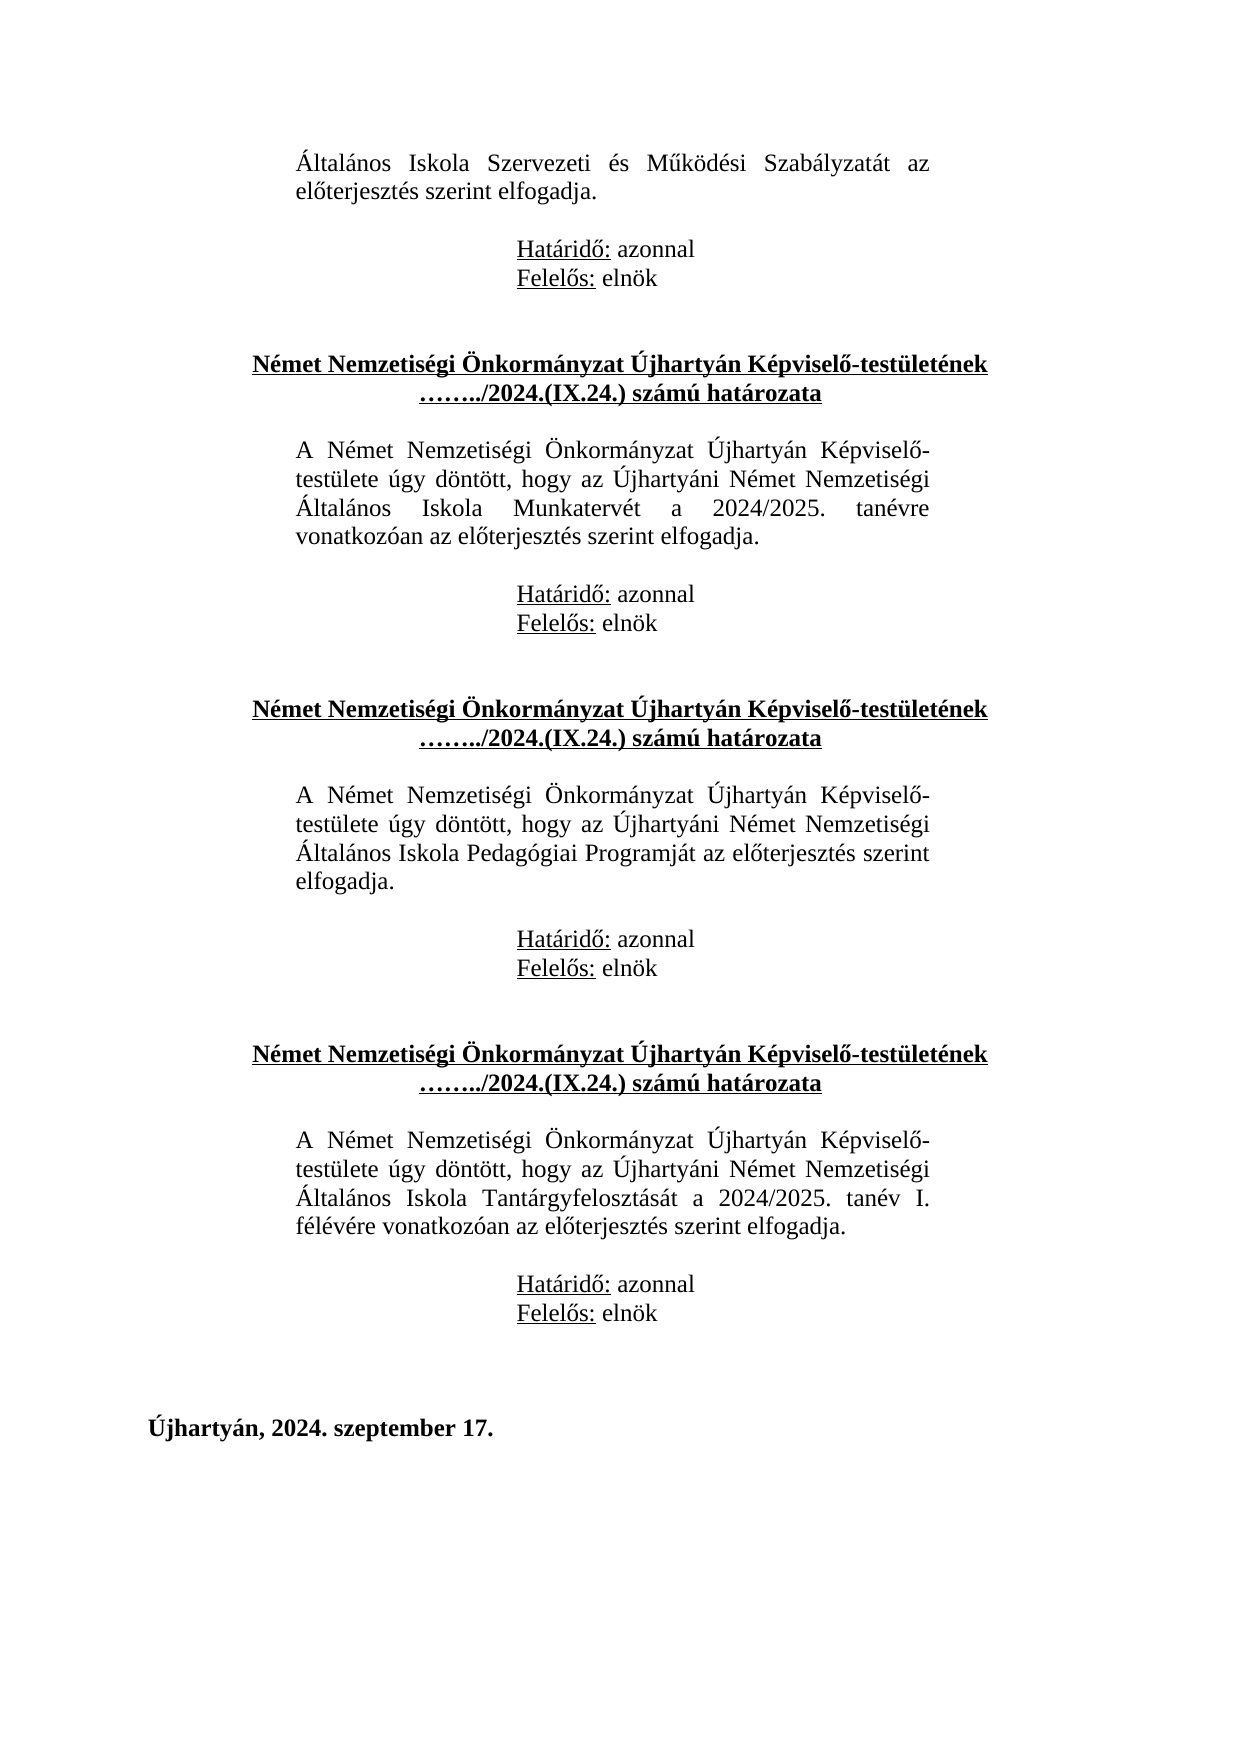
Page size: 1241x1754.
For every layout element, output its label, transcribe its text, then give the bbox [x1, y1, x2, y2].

text ……../2024.(IX.24.) számú határozata [148, 378, 1093, 406]
text ……../2024.(IX.24.) számú határozata [148, 1068, 1093, 1096]
text Határidő: azonnal [458, 234, 1093, 263]
text Felelős: elnök [458, 608, 1093, 636]
text Határidő: azonnal [458, 924, 1093, 953]
text ……../2024.(IX.24.) számú határozata [148, 723, 1093, 751]
text Német Nemzetiségi Önkormányzat Újhartyán Képviselő-testületének [148, 349, 1093, 378]
text A Német Nemzetiségi Önkormányzat Újhartyán Képviselő-testülete úgy döntött, hogy az Újhartyáni Német Nemzetiségi Általános Iskola Munkatervét a 2024/2025. tanévre vonatkozóan az előterjesztés szerint elfogadja. [295, 435, 930, 550]
text Újhartyán, 2024. szeptember 17. [148, 1413, 1093, 1441]
text Felelős: elnök [458, 263, 1093, 291]
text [295, 148, 930, 205]
text A Német Nemzetiségi Önkormányzat Újhartyán Képviselő-testülete úgy döntött, hogy az Újhartyáni Német Nemzetiségi Általános Iskola Tantárgyfelosztását a 2024/2025. tanév I. félévére vonatkozóan az előterjesztés szerint elfogadja. [295, 1125, 930, 1240]
text Határidő: azonnal [458, 1269, 1093, 1298]
text Német Nemzetiségi Önkormányzat Újhartyán Képviselő-testületének [148, 694, 1093, 723]
text Felelős: elnök [458, 1298, 1093, 1326]
text A Német Nemzetiségi Önkormányzat Újhartyán Képviselő-testülete úgy döntött, hogy az Újhartyáni Német Nemzetiségi Általános Iskola Pedagógiai Programját az előterjesztés szerint elfogadja. [295, 780, 930, 895]
text Határidő: azonnal [458, 579, 1093, 608]
text Német Nemzetiségi Önkormányzat Újhartyán Képviselő-testületének [148, 1039, 1093, 1068]
text Felelős: elnök [458, 953, 1093, 981]
